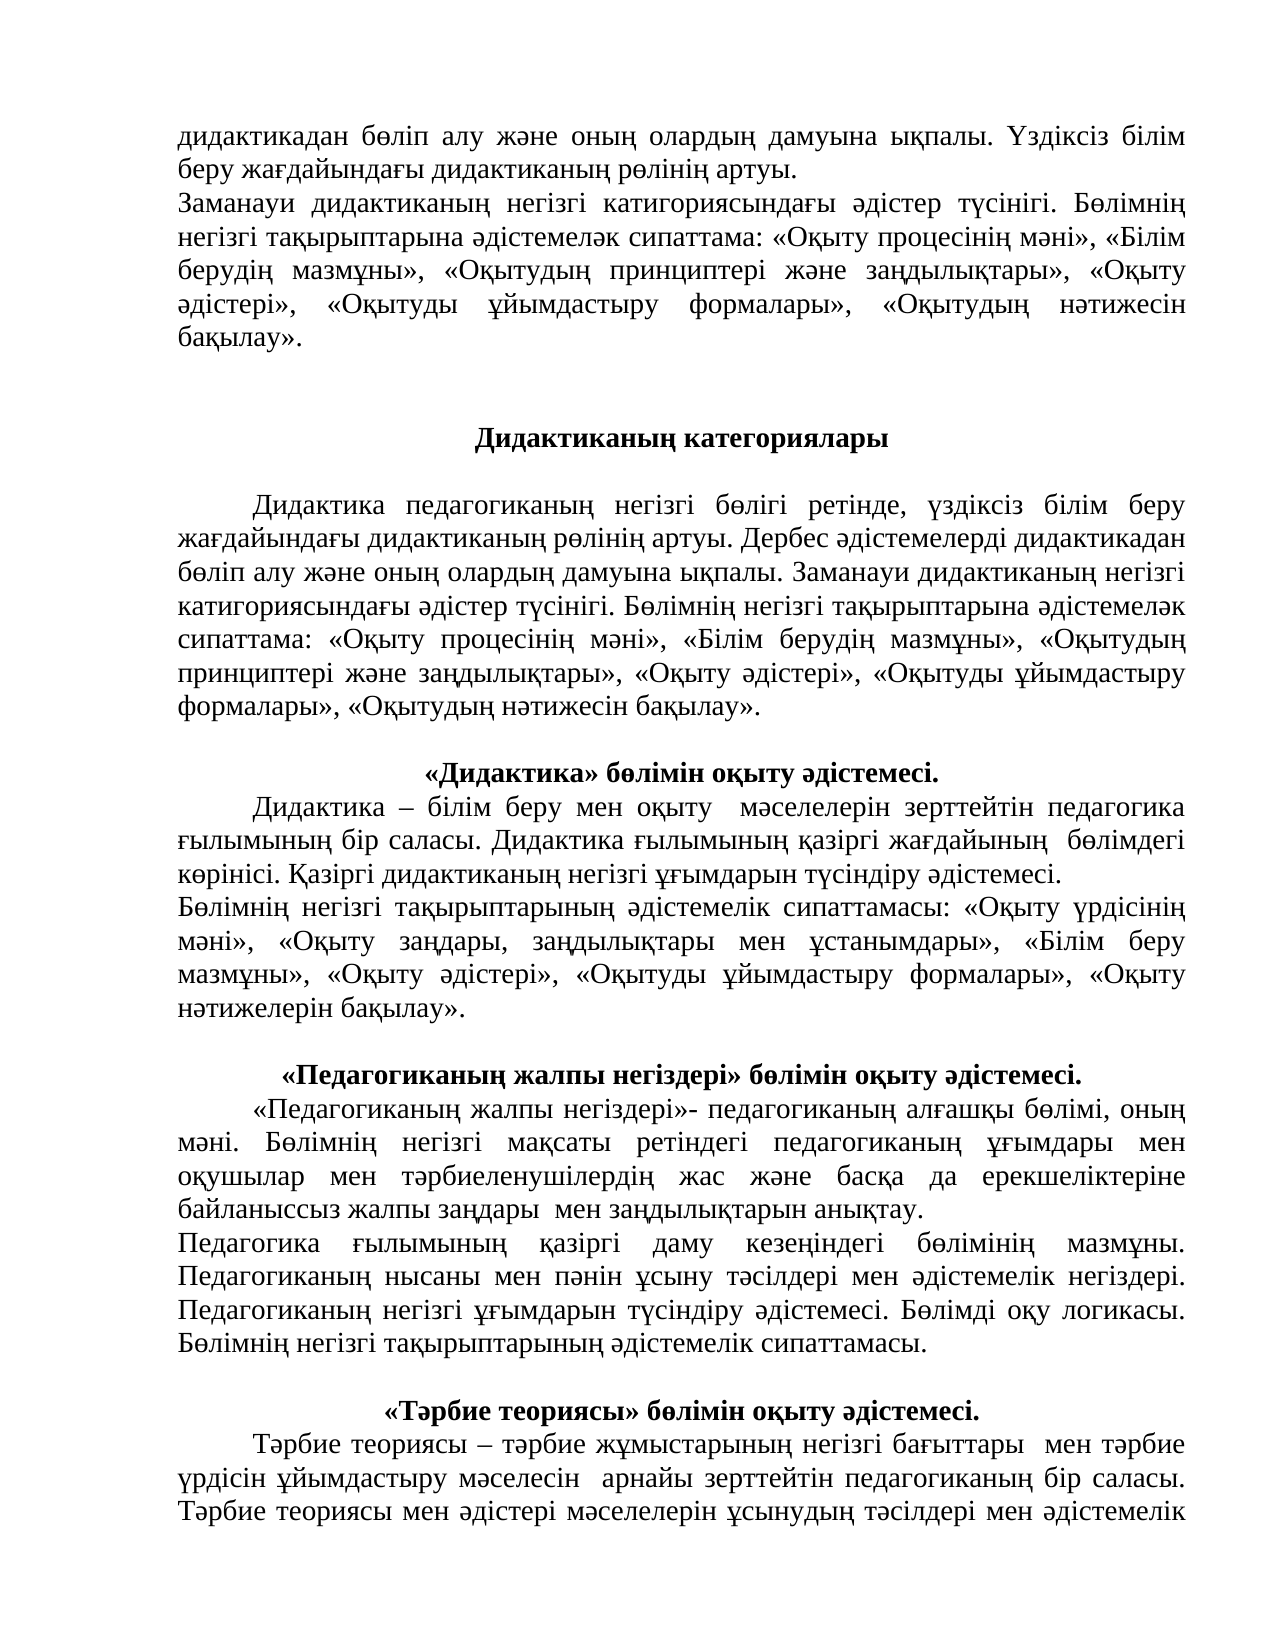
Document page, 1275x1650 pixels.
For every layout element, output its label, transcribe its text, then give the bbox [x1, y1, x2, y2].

text Бөлімнің негізгі тақырыптарының әдістемелік сипаттамасы: «Оқыту үрдісінің мәні», «Оқыту заңдары, заңдылықтары мен ұстанымдары», «Білім беру мазмұны», «Оқыту әдістері», «Оқытуды ұйымдастыру формалары», «Оқыту нәтижелерін бақылау». [177, 889, 1186, 1024]
text «Педагогиканың жалпы негіздері» бөлімін оқыту әдістемесі. [177, 1057, 1186, 1091]
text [177, 1426, 1186, 1527]
text Педагогика ғылымының қазіргі даму кезеңіндегі бөлімінің мазмұны. Педагогиканың нысаны мен пәнін ұсыну тәсілдері мен әдістемелік негіздері. Педагогиканың негізгі ұғымдарын түсіндіру әдістемесі. Бөлімді оқу логикасы. Бөлімнің негізгі тақырыптарының әдістемелік сипаттамасы. [177, 1225, 1186, 1359]
text Дидактиканың категориялары [177, 420, 1186, 453]
text «Дидактика» бөлімін оқыту әдістемесі. [177, 755, 1186, 789]
text Дидактика педагогиканың негізгі бөлігі ретінде, үздіксіз білім беру жағдайындағы дидактиканың рөлінің артуы. Дербес әдістемелерді дидактикадан бөліп алу және оның олардың дамуына ықпалы. Заманауи дидактиканың негізгі катигориясындағы әдістер түсінігі. Бөлімнің негізгі тақырыптарына әдістемеләк сипаттама: «Оқыту процесінің мәні», «Білім берудің мазмұны», «Оқытудың принциптері және заңдылықтары», «Оқыту әдістері», «Оқытуды ұйымдастыру формалары», «Оқытудың нәтижесін бақылау». [177, 487, 1186, 722]
text «Педагогиканың жалпы негіздері»- педагогиканың алғашқы бөлімі, оның мәні. Бөлімнің негізгі мақсаты ретіндегі педагогиканың ұғымдары мен оқушылар мен тәрбиеленушілердің жас және басқа да ерекшеліктеріне байланыссыз жалпы заңдары мен заңдылықтарын анықтау. [177, 1091, 1186, 1225]
text Дидактика – білім беру мен оқыту мәселелерін зерттейтін педагогика ғылымының бір саласы. Дидактика ғылымының қазіргі жағдайының бөлімдегі көрінісі. Қазіргі дидактиканың негізгі ұғымдарын түсіндіру әдістемесі. [177, 789, 1186, 889]
text «Тәрбие теориясы» бөлімін оқыту әдістемесі. [177, 1393, 1186, 1426]
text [177, 118, 1186, 185]
text Заманауи дидактиканың негізгі катигориясындағы әдістер түсінігі. Бөлімнің негізгі тақырыптарына әдістемеләк сипаттама: «Оқыту процесінің мәні», «Білім берудің мазмұны», «Оқытудың принциптері және заңдылықтары», «Оқыту әдістері», «Оқытуды ұйымдастыру формалары», «Оқытудың нәтижесін бақылау». [177, 185, 1186, 353]
